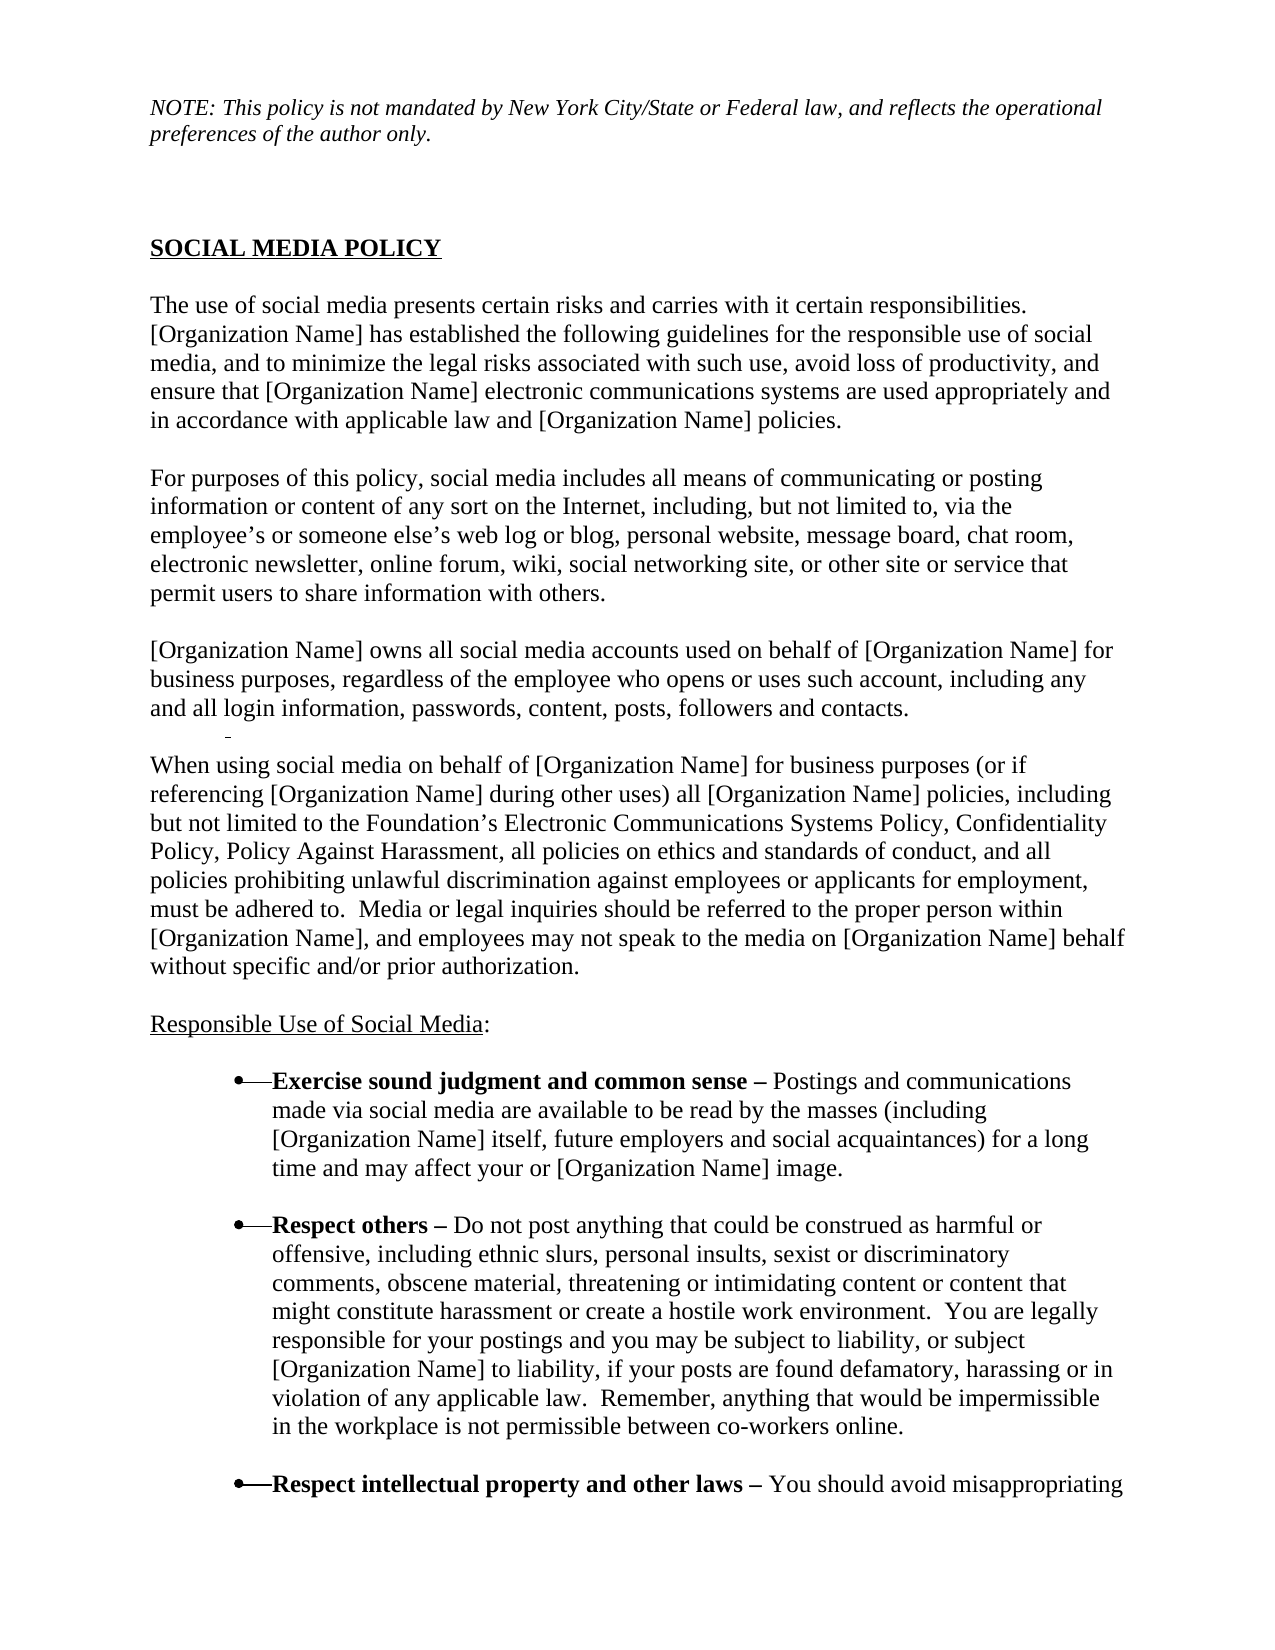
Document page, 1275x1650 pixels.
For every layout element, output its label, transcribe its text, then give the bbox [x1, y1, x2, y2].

text For purposes of this policy, social media includes all means of communicating or posting information or content of any sort on the Internet, including, but not limited to, via the employee’s or someone else’s web log or blog, personal website, message board, chat room, electronic newsletter, online forum, wiki, social networking site, or other site or service that permit users to share information with others. [150, 463, 1125, 606]
text The use of social media presents certain risks and carries with it certain responsibilities. [Organization Name] has established the following guidelines for the responsible use of social media, and to minimize the legal risks associated with such use, avoid loss of productivity, and ensure that [Organization Name] electronic communications systems are used appropriately and in accordance with applicable law and [Organization Name] policies. [150, 290, 1125, 434]
list Exercise sound judgment and common sense – Postings and communications made via social media are available to be read by the masses (including [Organization Name] itself, future employers and social acquaintances) for a long time and may affect your or [Organization Name] image. [234, 1066, 1125, 1181]
text When using social media on behalf of [Organization Name] for business purposes (or if referencing [Organization Name] during other uses) all [Organization Name] policies, including but not limited to the Foundation’s Electronic Communications Systems Policy, Confidentiality Policy, Policy Against Harassment, all policies on ethics and standards of conduct, and all policies prohibiting unlawful discrimination against employees or applicants for employment, must be adhered to. Media or legal inquiries should be referred to the proper person within [Organization Name], and employees may not speak to the media on [Organization Name] behalf without specific and/or prior authorization. [150, 750, 1125, 980]
text [Organization Name] owns all social media accounts used on behalf of [Organization Name] for business purposes, regardless of the employee who opens or uses such account, including any and all login information, passwords, content, posts, followers and contacts. [150, 635, 1125, 721]
list Respect others – Do not post anything that could be construed as harmful or offensive, including ethnic slurs, personal insults, sexist or discriminatory comments, obscene material, threatening or intimidating content or content that might constitute harassment or create a hostile work environment. You are legally responsible for your postings and you may be subject to liability, or subject [Organization Name] to liability, if your posts are found defamatory, harassing or in violation of any applicable law. Remember, anything that would be impermissible in the workplace is not permissible between co-workers online. [234, 1210, 1125, 1440]
text SOCIAL MEDIA POLICY [150, 233, 1125, 261]
text Responsible Use of Social Media: [150, 1009, 1125, 1038]
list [234, 1469, 1125, 1498]
text NOTE: This policy is not mandated by New York City/State or Federal law, and reflects the operational preferences of the author only. [150, 94, 1125, 146]
